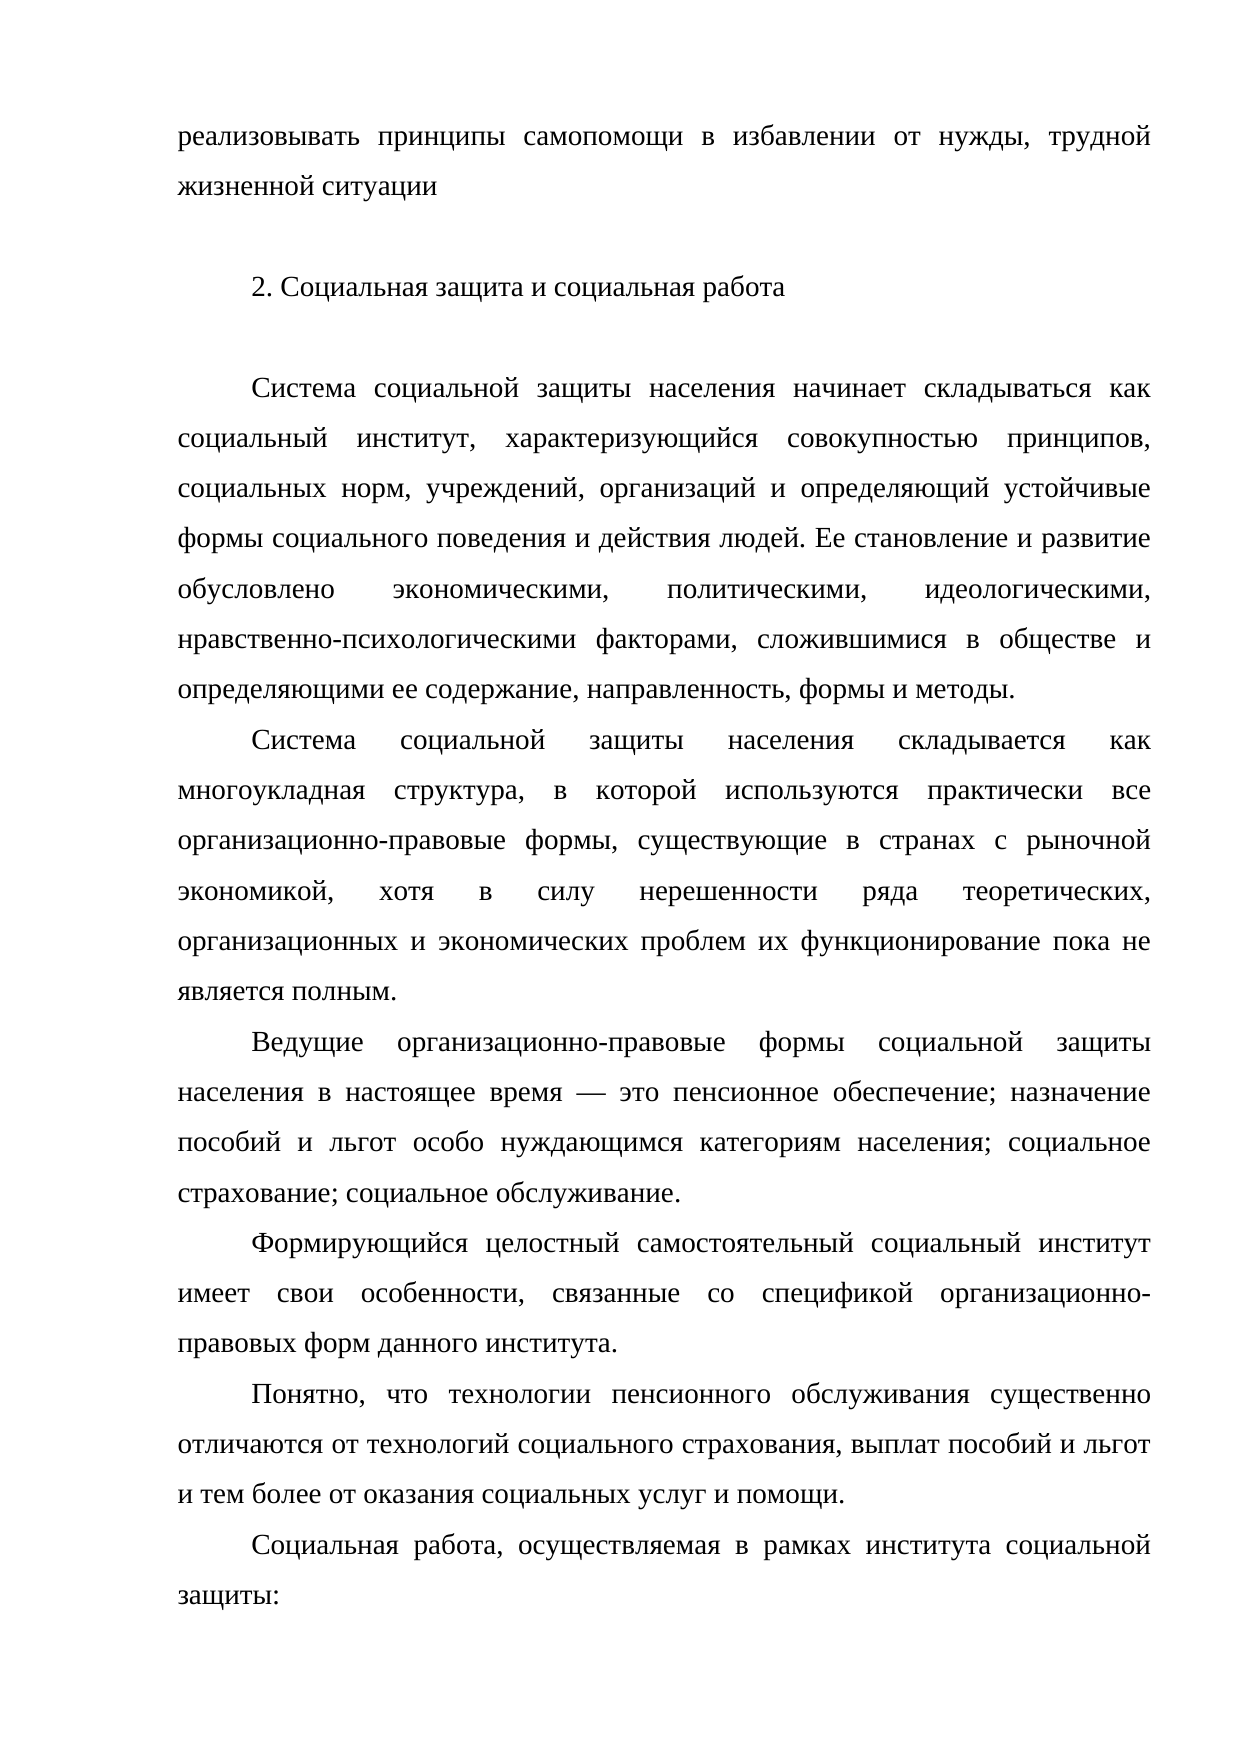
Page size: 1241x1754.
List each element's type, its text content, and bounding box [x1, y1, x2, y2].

text Система социальной защиты населения начинает складываться как социальный институт, характеризующийся совокупностью принципов, социальных норм, учреждений, организаций и определяющий устойчивые формы социального поведения и действия людей. Ее становление и развитие обусловлено экономическими, политическими, идеологическими, нравственно-психологическими факторами, сложившимися в обществе и определяющими ее содержание, направленность, формы и методы. [177, 370, 1152, 705]
text Система социальной защиты населения складывается как многоукладная структура, в которой используются практически все организационно-правовые формы, существующие в странах с рыночной экономикой, хотя в силу нерешенности ряда теоретических, организационных и экономических проблем их функционирование пока не является полным. [177, 722, 1152, 1007]
text 2. Социальная защита и социальная работа [177, 269, 1152, 303]
text Формирующийся целостный самостоятельный социальный институт имеет свои особенности, связанные со спецификой организационно-правовых форм данного института. [177, 1225, 1152, 1359]
text Ведущие организационно-правовые формы социальной защиты населения в настоящее время — это пенсионное обеспечение; назначение пособий и льгот особо нуждающимся категориям населения; социальное страхование; социальное обслуживание. [177, 1024, 1152, 1208]
text Понятно, что технологии пенсионного обслуживания существенно отличаются от технологий социального страхования, выплат пособий и льгот и тем более от оказания социальных услуг и помощи. [177, 1376, 1152, 1510]
text Социальная работа, осуществляемая в рамках института социальной защиты: [177, 1527, 1152, 1611]
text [177, 118, 1152, 202]
